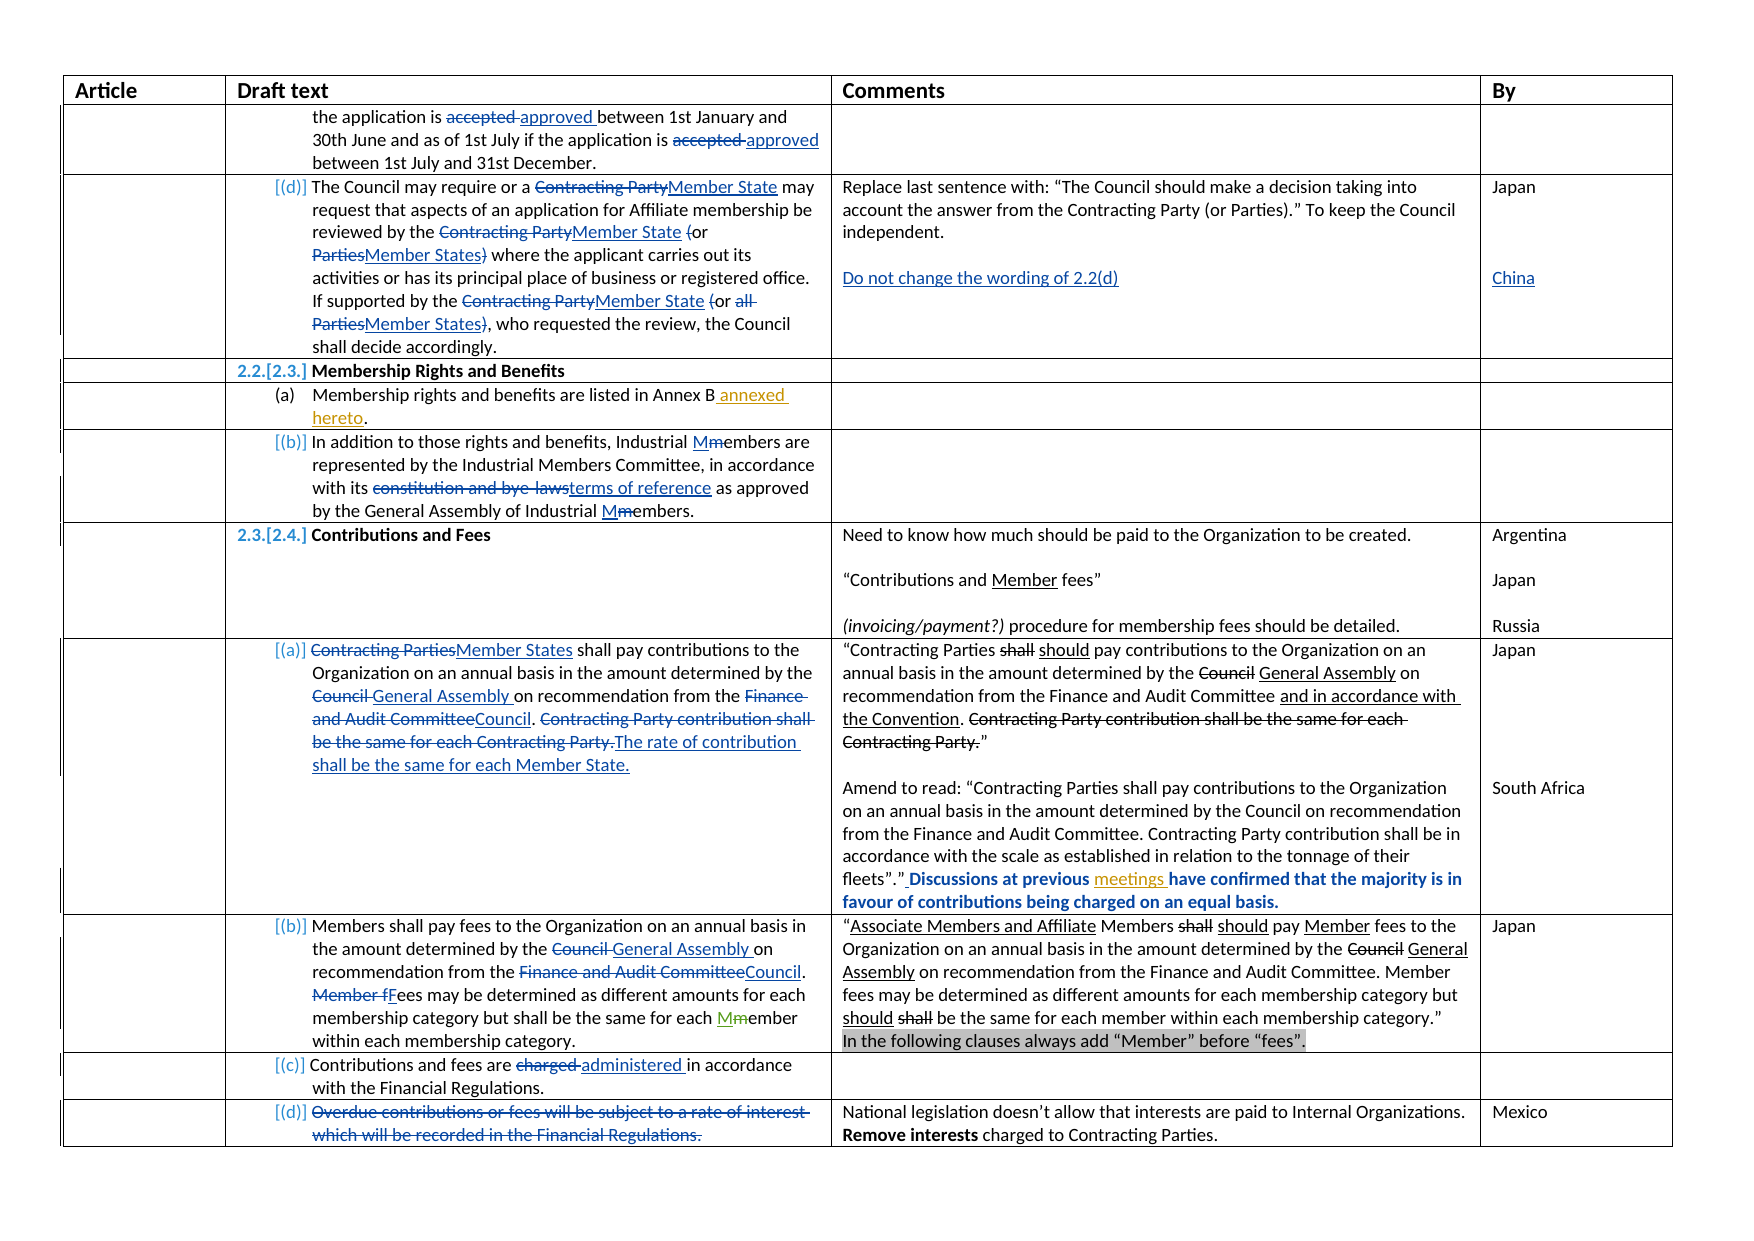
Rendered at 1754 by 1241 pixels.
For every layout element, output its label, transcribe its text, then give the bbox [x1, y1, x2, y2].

table_cell “Contracting Parties shall should pay contributions to the Organization on an annual basis in the amount determined by the Council General Assembly on recommendation from the Finance and Audit Committee and in accordance with the Convention. Contracting Party contribution shall be the same for each Contracting Party.” Amend to read: “Contracting Parties shall pay contributions to the Organization on an annual basis in the amount determined by the Council on recommendation from the Finance and Audit Committee. Contracting Party contribution shall be in accordance with the scale as established in relation to the tonnage of their fleets”.”Discussions at previous have confirmed that the majority is in favour of contributions being charged on an equal basis. [832, 639, 1480, 913]
table_cell [64, 430, 225, 522]
table_cell Need to know how much should be paid to the Organization to be created. “Contributions and Member fees” (invoicing/payment?) procedure for membership fees should be detailed. [832, 523, 1480, 637]
table_cell [64, 175, 225, 358]
table_cell Contributions and fees are in accordance with the Financial Regulations. [226, 1053, 831, 1099]
table_cell shall pay contributions to the Organization on an annual basis in the amount determined by the on recommendation from the . [226, 639, 831, 913]
table_cell [64, 359, 225, 382]
table_cell [1481, 105, 1672, 174]
table_cell [64, 1100, 225, 1146]
table_cell [64, 1053, 225, 1099]
table_cell “Associate Members and Affiliate Members shall should pay Member fees to the Organization on an annual basis in the amount determined by the Council General Assembly on recommendation from the Finance and Audit Committee. Member fees may be determined as different amounts for each membership category but should shall be the same for each member within each membership category.” In the following clauses always add “Member” before “fees”. [832, 915, 1480, 1052]
table_cell [64, 523, 225, 637]
table_cell Japan [1481, 915, 1672, 1052]
table_cell Mexico [1481, 1100, 1672, 1146]
table_cell [832, 383, 1480, 429]
table_cell Japan [1481, 175, 1672, 358]
table_cell In addition to those rights and benefits, Industrial embers are represented by the Industrial Members Committee, in accordance with its as approved by the General Assembly of Industrial embers. [226, 430, 831, 522]
table_cell Contributions and Fees [226, 523, 831, 637]
table_cell The Council may require or a may request that aspects of an application for Affiliate membership be reviewed by the or where the applicant carries out its activities or has its principal place of business or registered office. If supported by the or , who requested the review, the Council shall decide accordingly. [226, 175, 831, 358]
table_cell Argentina Japan Russia [1481, 523, 1672, 637]
table_cell Members shall pay fees to the Organization on an annual basis in the amount determined by the on recommendation from the . ees may be determined as different amounts for each membership category but shall be the same for each ember within each membership category. [226, 915, 831, 1052]
table_cell [1481, 430, 1672, 522]
table_cell [832, 105, 1480, 174]
table_cell [226, 1100, 831, 1146]
table_cell Japan South Africa [1481, 639, 1672, 913]
table_cell [1481, 383, 1672, 429]
table_cell [64, 383, 225, 429]
table_cell [64, 639, 225, 913]
table_cell [832, 430, 1480, 522]
table_cell Replace last sentence with: “The Council should make a decision taking into account the answer from the Contracting Party (or Parties).” To keep the Council independent. [832, 175, 1480, 358]
table_header Comments [832, 76, 1480, 104]
table_cell Membership Rights and Benefits [226, 359, 831, 382]
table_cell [226, 105, 831, 174]
table_cell [832, 1053, 1480, 1099]
table_header By [1481, 76, 1672, 104]
table_cell [832, 359, 1480, 382]
table_cell [64, 105, 225, 174]
table_cell National legislation doesn’t allow that interests are paid to Internal Organizations. Remove interests charged to Contracting Parties. [832, 1100, 1480, 1146]
table_header Article [64, 76, 225, 104]
table_cell [1481, 1053, 1672, 1099]
table_cell Membership rights and benefits are listed in Annex B. [226, 383, 831, 429]
table_header Draft text [226, 76, 831, 104]
table_cell [64, 915, 225, 1052]
table_cell [1481, 359, 1672, 382]
